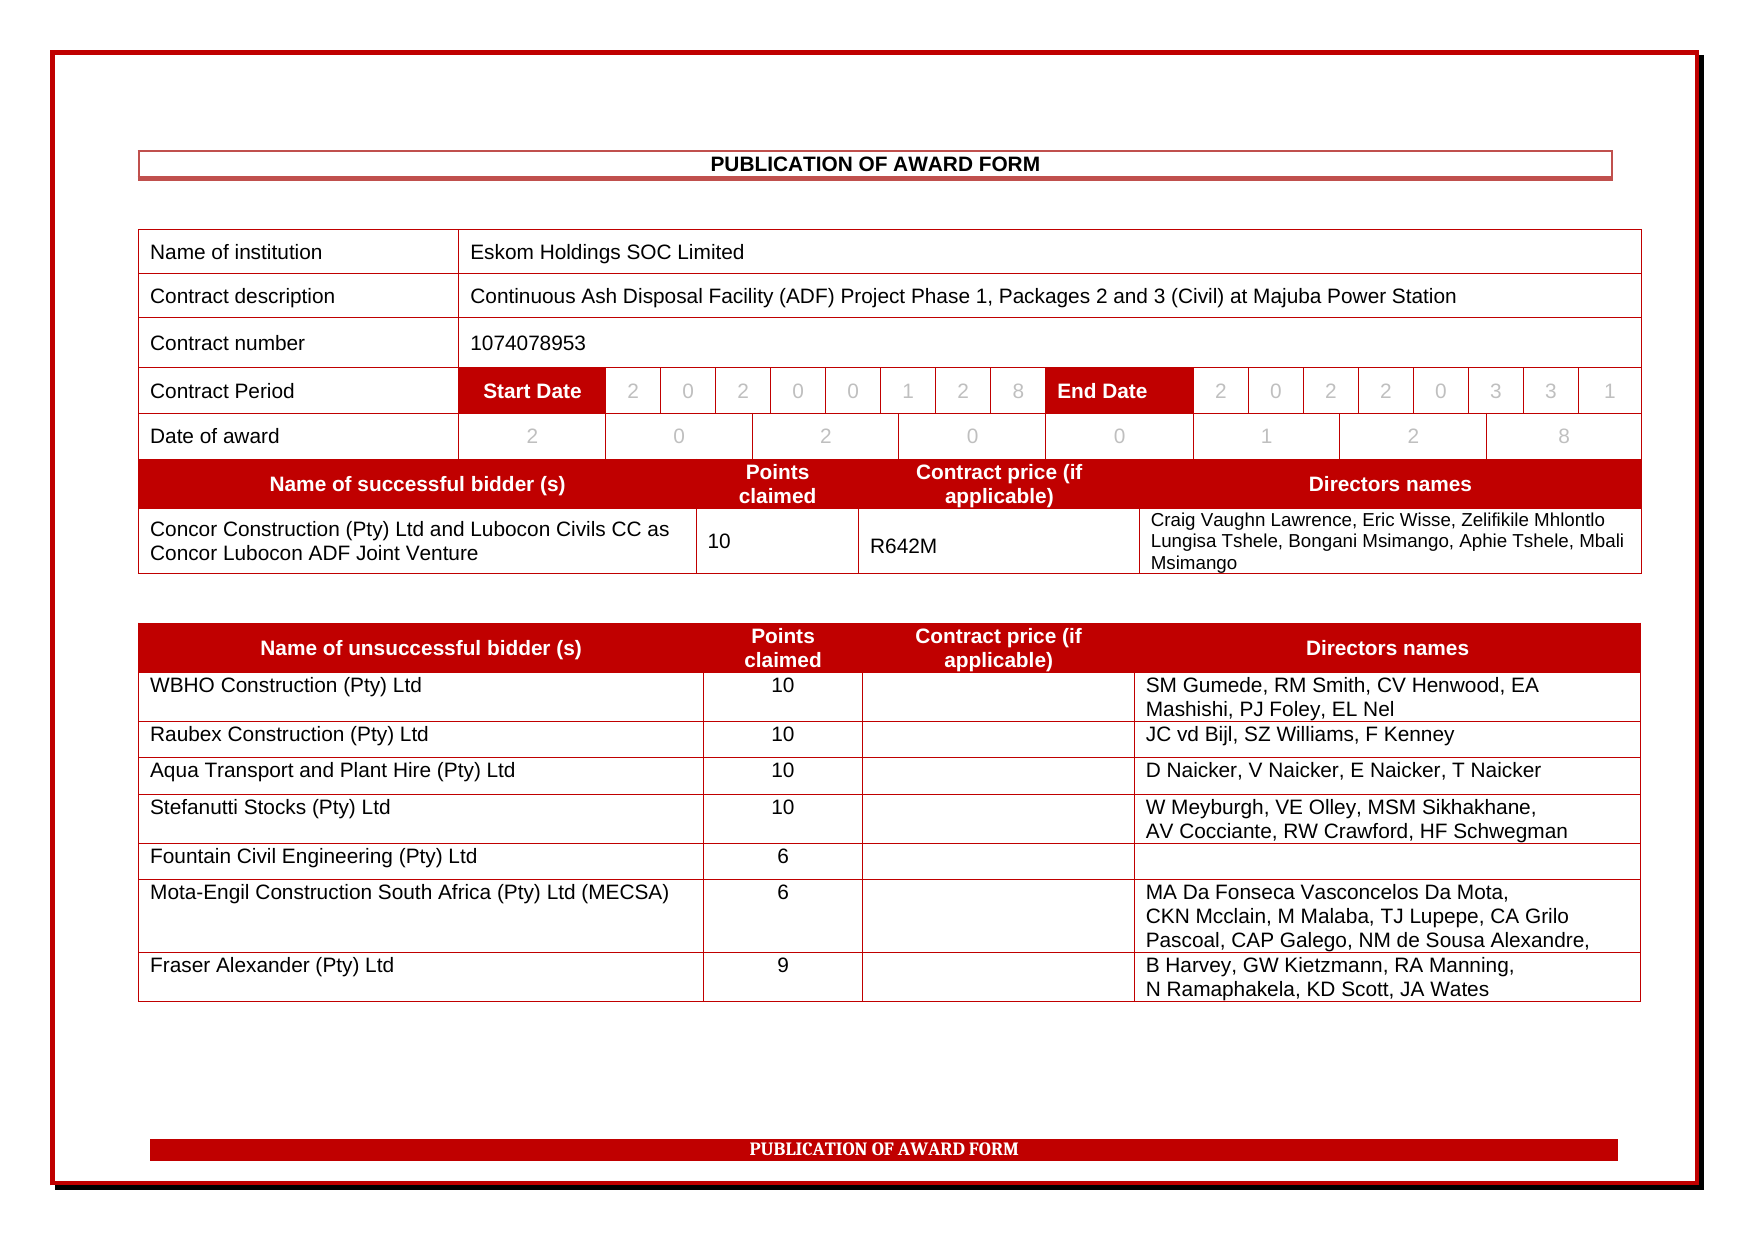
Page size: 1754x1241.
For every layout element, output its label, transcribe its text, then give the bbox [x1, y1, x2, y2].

table_cell 2 [1194, 368, 1248, 413]
table_header Directors names [1135, 624, 1640, 672]
table_cell [863, 844, 1134, 879]
table_cell 10 [704, 722, 862, 757]
table_cell Contract Period [139, 368, 458, 413]
table_cell 2 [753, 414, 898, 459]
table_cell SM Gumede, RM Smith, CV Henwood, EA Mashishi, PJ Foley, EL Nel [1135, 673, 1640, 721]
table_header Eskom Holdings SOC Limited [459, 230, 1641, 273]
table_header Points claimed [704, 624, 862, 672]
table_cell Directors names [1140, 460, 1641, 508]
table_cell [1135, 844, 1640, 879]
table_cell 0 [826, 368, 880, 413]
table_cell 9 [704, 953, 862, 1001]
table_cell JC vd Bijl, SZ Williams, F Kenney [1135, 722, 1640, 757]
table_header PUBLICATION OF AWARD FORM [140, 152, 1611, 176]
table_cell [863, 953, 1134, 1001]
table_cell WBHO Construction (Pty) Ltd [139, 673, 703, 721]
table_cell 8 [1487, 414, 1641, 459]
table_cell 8 [991, 368, 1045, 413]
table_cell D Naicker, V Naicker, E Naicker, T Naicker [1135, 758, 1640, 793]
table_cell 0 [1414, 368, 1468, 413]
table_cell Fountain Civil Engineering (Pty) Ltd [139, 844, 703, 879]
table_cell Start Date [459, 368, 605, 413]
table_cell [863, 758, 1134, 793]
table_cell 0 [1046, 414, 1193, 459]
table_cell 0 [1249, 368, 1303, 413]
table_cell 10 [704, 795, 862, 842]
table_cell 10 [704, 673, 862, 721]
table_header Contract price (if applicable) [863, 624, 1134, 672]
table_cell Continuous Ash Disposal Facility (ADF) Project Phase 1, Packages 2 and 3 (Civil) at Majuba Power Station [459, 274, 1641, 317]
table_cell Concor Construction (Pty) Ltd and Lubocon Civils CC as Concor Lubocon ADF Joint Venture [139, 509, 696, 573]
table_cell Fraser Alexander (Pty) Ltd [139, 953, 703, 1001]
table_cell 3 [1469, 368, 1523, 413]
table_cell 2 [1340, 414, 1486, 459]
table_cell [863, 795, 1134, 842]
table_cell Aqua Transport and Plant Hire (Pty) Ltd [139, 758, 703, 793]
table_cell W Meyburgh, VE Olley, MSM Sikhakhane, AV Cocciante, RW Crawford, HF Schwegman [1135, 795, 1640, 842]
table_cell Stefanutti Stocks (Pty) Ltd [139, 795, 703, 842]
table_cell Raubex Construction (Pty) Ltd [139, 722, 703, 757]
table_cell 2 [459, 414, 605, 459]
table_cell 1 [881, 368, 935, 413]
table_cell Contract number [139, 318, 458, 367]
table_cell 2 [1359, 368, 1413, 413]
table_cell MA Da Fonseca Vasconcelos Da Mota, CKN Mcclain, M Malaba, TJ Lupepe, CA Grilo Pascoal, CAP Galego, NM de Sousa Alexandre, [1135, 880, 1640, 952]
table_cell 0 [661, 368, 715, 413]
table_cell 1074078953 [459, 318, 1641, 367]
table_cell B Harvey, GW Kietzmann, RA Manning, N Ramaphakela, KD Scott, JA Wates [1135, 953, 1640, 1001]
table_cell 1 [1579, 368, 1641, 413]
table_cell Date of award [139, 414, 458, 459]
table_cell 0 [771, 368, 825, 413]
table_cell Craig Vaughn Lawrence, Eric Wisse, Zelifikile Mhlontlo Lungisa Tshele, Bongani Msimango, Aphie Tshele, Mbali Msimango [1140, 509, 1641, 573]
table_cell 10 [704, 758, 862, 793]
table_cell R642M [859, 509, 1139, 573]
table_cell 3 [1524, 368, 1578, 413]
table_cell 1 [1194, 414, 1339, 459]
table_cell [863, 722, 1134, 757]
table_cell 6 [704, 844, 862, 879]
table_cell 2 [936, 368, 990, 413]
table_cell 0 [899, 414, 1045, 459]
table_cell [863, 673, 1134, 721]
table_cell Mota-Engil Construction South Africa (Pty) Ltd (MECSA) [139, 880, 703, 952]
table_cell Name of successful bidder (s) [139, 460, 696, 508]
table_cell 10 [697, 509, 858, 573]
table_header Name of institution [139, 230, 458, 273]
table_cell End Date [1046, 368, 1193, 413]
table_cell Contract price (if applicable) [859, 460, 1139, 508]
table_cell [863, 880, 1134, 952]
table_cell Contract description [139, 274, 458, 317]
table_cell Points claimed [697, 460, 858, 508]
table_cell 2 [606, 368, 660, 413]
table_cell 2 [716, 368, 770, 413]
table_cell 2 [1304, 368, 1358, 413]
table_cell 6 [704, 880, 862, 952]
table_cell 0 [606, 414, 752, 459]
table_header Name of unsuccessful bidder (s) [139, 624, 703, 672]
